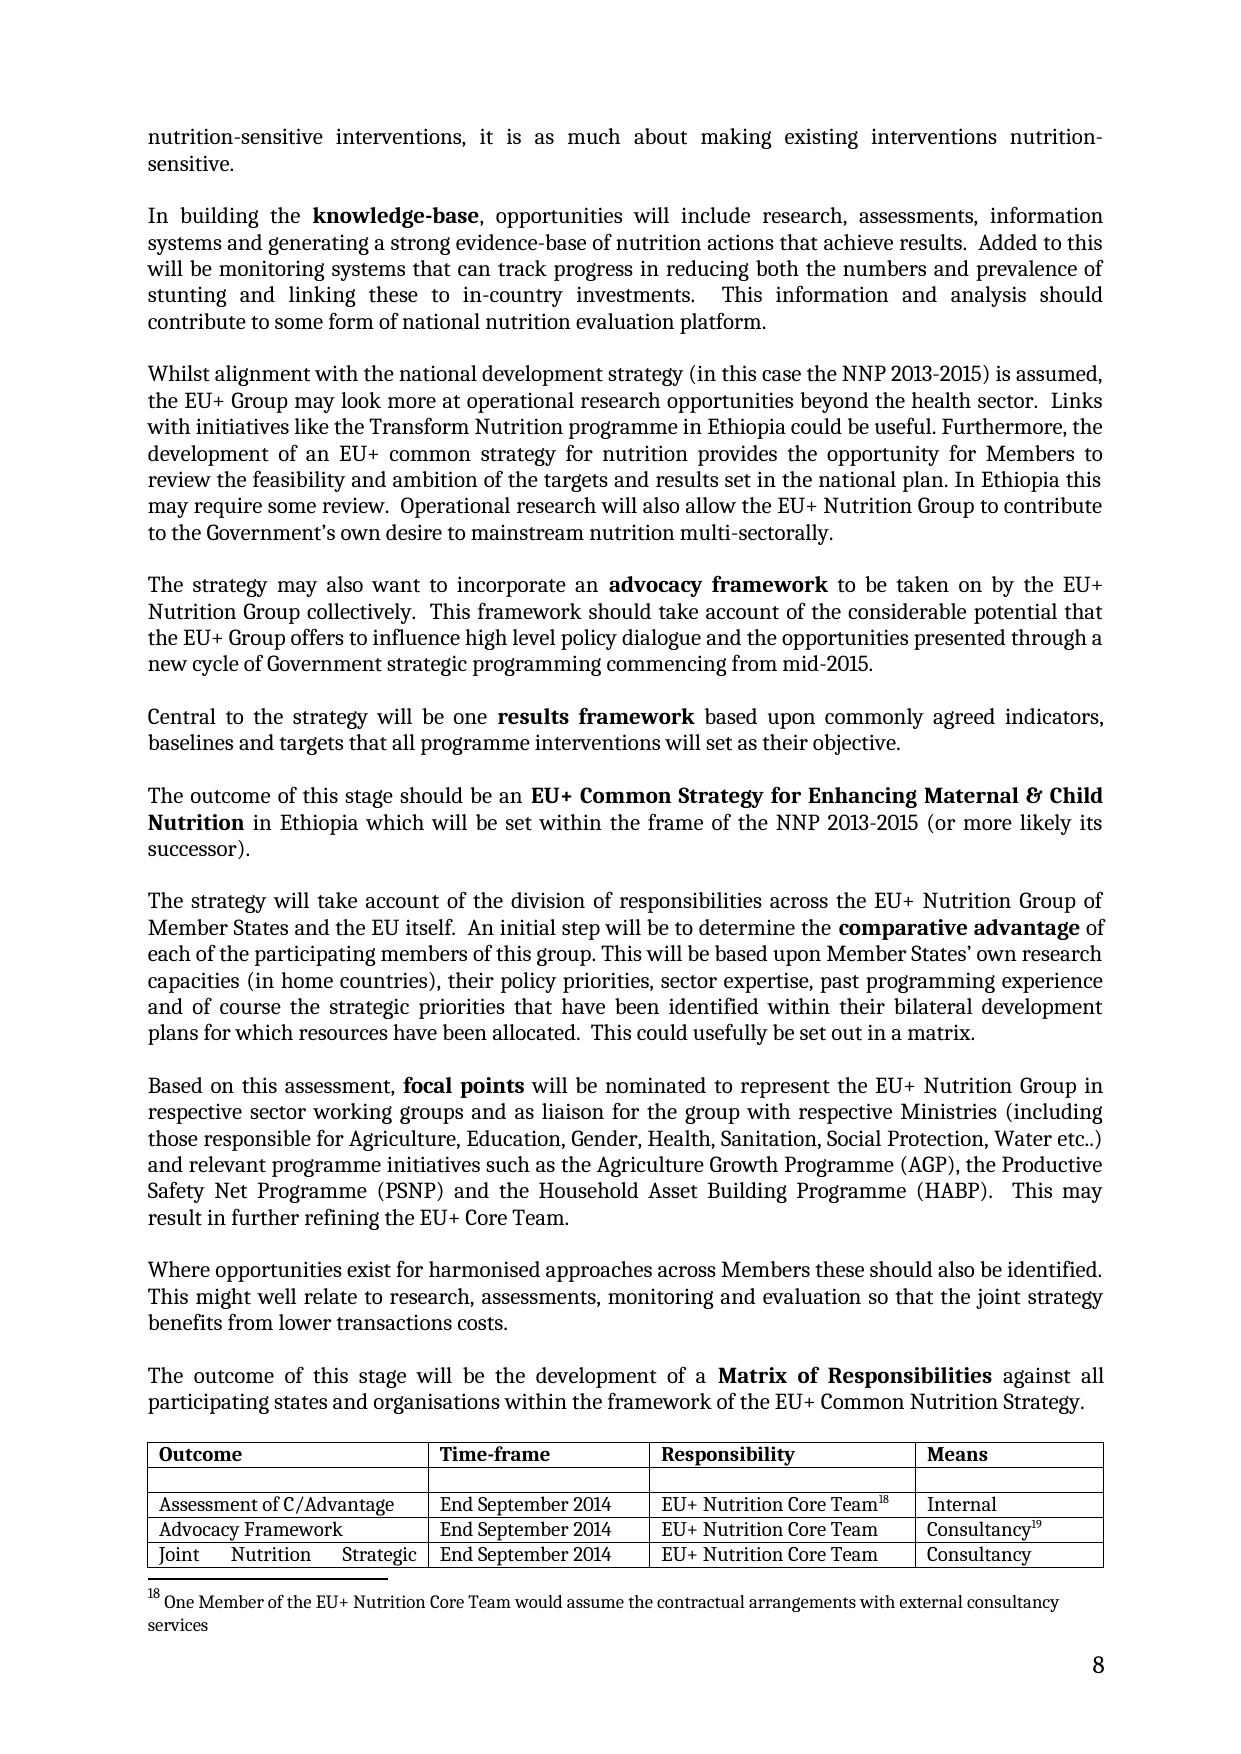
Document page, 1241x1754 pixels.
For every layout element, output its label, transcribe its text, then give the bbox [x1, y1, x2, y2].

text The outcome of this stage will be the development of a Matrix of Responsibilities against all participating states and organisations within the framework of the EU+ Common Nutrition Strategy. [148, 1363, 1104, 1415]
table_cell [650, 1468, 915, 1492]
text Based on this assessment, focal points will be nominated to represent the EU+ Nutrition Group in respective sector working groups and as liaison for the group with respective Ministries (including those responsible for Agriculture, Education, Gender, Health, Sanitation, Social Protection, Water etc..) and relevant programme initiatives such as the Agriculture Growth Programme (AGP), the Productive Safety Net Programme (PSNP) and the Household Asset Building Programme (HABP). This may result in further refining the EU+ Core Team. [148, 1073, 1104, 1231]
table_cell End September 2014 [429, 1543, 649, 1567]
table_cell Assessment of C/Advantage [148, 1493, 428, 1517]
table_cell [916, 1468, 1103, 1492]
table_cell Advocacy Framework [148, 1518, 428, 1542]
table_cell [650, 1543, 915, 1567]
text In building the knowledge-base, opportunities will include research, assessments, information systems and generating a strong evidence-base of nutrition actions that achieve results. Added to this will be monitoring systems that can track progress in reducing both the numbers and prevalence of stunting and linking these to in-country investments. This information and analysis should contribute to some form of national nutrition evaluation platform. [148, 203, 1104, 335]
table_header Outcome [148, 1443, 428, 1467]
table_cell End September 2014 [429, 1493, 649, 1517]
text The strategy may also want to incorporate an advocacy framework to be taken on by the EU+ Nutrition Group collectively. This framework should take account of the considerable potential that the EU+ Group offers to influence high level policy dialogue and the opportunities presented through a new cycle of Government strategic programming commencing from mid-2015. [148, 572, 1104, 677]
text The outcome of this stage should be an EU+ Common Strategy for Enhancing Maternal & Child Nutrition in Ethiopia which will be set within the frame of the NNP 2013-2015 (or more likely its successor). [148, 783, 1104, 862]
text The strategy will take account of the division of responsibilities across the EU+ Nutrition Group of Member States and the EU itself. An initial step will be to determine the comparative advantage of each of the participating members of this group. This will be based upon Member States’ own research capacities (in home countries), their policy priorities, sector expertise, past programming experience and of course the strategic priorities that have been identified within their bilateral development plans for which resources have been allocated. This could usefully be set out in a matrix. [148, 888, 1104, 1046]
table_cell Internal [916, 1493, 1103, 1517]
table_cell End September 2014 [429, 1518, 649, 1542]
table_cell [148, 1468, 428, 1492]
table_cell [429, 1468, 649, 1492]
table_header Means [916, 1443, 1103, 1467]
table_cell Consultancy [916, 1543, 1103, 1567]
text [148, 124, 1104, 177]
table_cell EU+ Nutrition Core Team [650, 1493, 915, 1517]
text Whilst alignment with the national development strategy (in this case the NNP 2013-2015) is assumed, the EU+ Group may look more at operational research opportunities beyond the health sector. Links with initiatives like the Transform Nutrition programme in Ethiopia could be useful. Furthermore, the development of an EU+ common strategy for nutrition provides the opportunity for Members to review the feasibility and ambition of the targets and results set in the national plan. In Ethiopia this may require some review. Operational research will also allow the EU+ Nutrition Group to contribute to the Government’s own desire to mainstream nutrition multi-sectorally. [148, 361, 1104, 546]
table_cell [148, 1543, 428, 1567]
text Central to the strategy will be one results framework based upon commonly agreed indicators, baselines and targets that all programme interventions will set as their objective. [148, 704, 1104, 757]
table_header Responsibility [650, 1443, 915, 1467]
table_header Time-frame [429, 1443, 649, 1467]
table_cell Consultancy [916, 1518, 1103, 1542]
table_cell EU+ Nutrition Core Team [650, 1518, 915, 1542]
text Where opportunities exist for harmonised approaches across Members these should also be identified. This might well relate to research, assessments, monitoring and evaluation so that the joint strategy benefits from lower transactions costs. [148, 1257, 1104, 1336]
